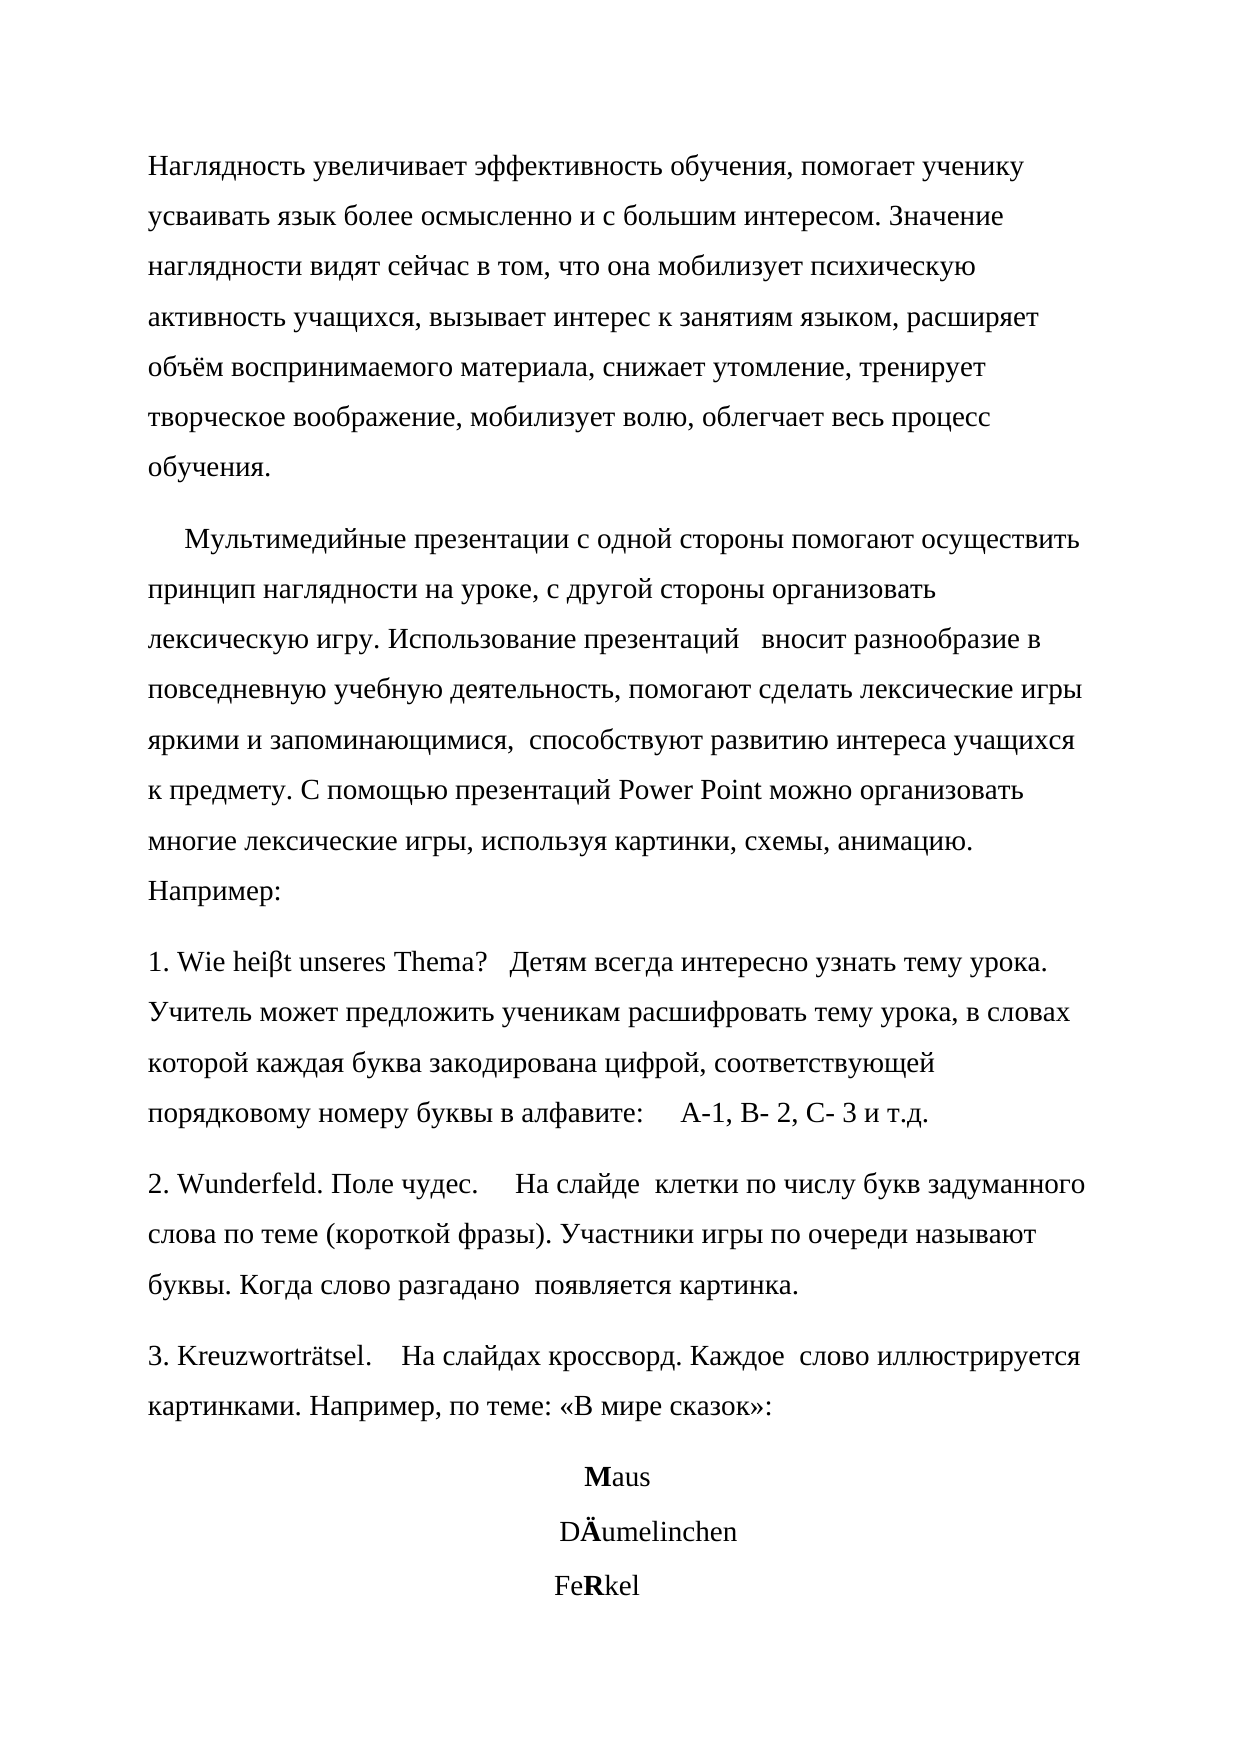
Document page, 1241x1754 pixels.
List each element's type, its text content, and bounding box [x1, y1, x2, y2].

text 1. Wie heiβt unseres Thema? Детям всегда интересно узнать тему урока. Учитель может предложить ученикам расшифровать тему урока, в словах которой каждая буква закодирована цифрой, соответствующей порядковому номеру буквы в алфавите: А-1, В- 2, С- 3 и т.д. [148, 944, 1092, 1128]
text Мультимедийные презентации с одной стороны помогают осуществить принцип наглядности на уроке, с другой стороны организовать лексическую игру. Использование презентаций вносит разнообразие в повседневную учебную деятельность, помогают сделать лексические игры яркими и запоминающимися, способствуют развитию интереса учащихся к предмету. С помощью презентаций Power Point можно организовать многие лексические игры, используя картинки, схемы, анимацию. Например: [148, 521, 1092, 906]
text 3. Kreuzworträtsel. На слайдах кроссворд. Каждое слово иллюстрируется картинками. Например, по теме: «В мире сказок»: [148, 1338, 1092, 1422]
text Наглядность увеличивает эффективность обучения, помогает ученику усваивать язык более осмысленно и с большим интересом. Значение наглядности видят сейчас в том, что она мобилизует психическую активность учащихся, вызывает интерес к занятиям языком, расширяет объём воспринимаемого материала, снижает утомление, тренирует творческое воображение, мобилизует волю, облегчает весь процесс обучения. [148, 148, 1092, 483]
text DÄumelinchen [148, 1514, 1092, 1547]
text FeRkel [148, 1568, 1092, 1602]
text 2. Wunderfeld. Поле чудес. На слайде клетки по числу букв задуманного слова по теме (короткой фразы). Участники игры по очереди называют буквы. Когда слово разгадано появляется картинка. [148, 1166, 1092, 1300]
text Maus [148, 1459, 1092, 1493]
